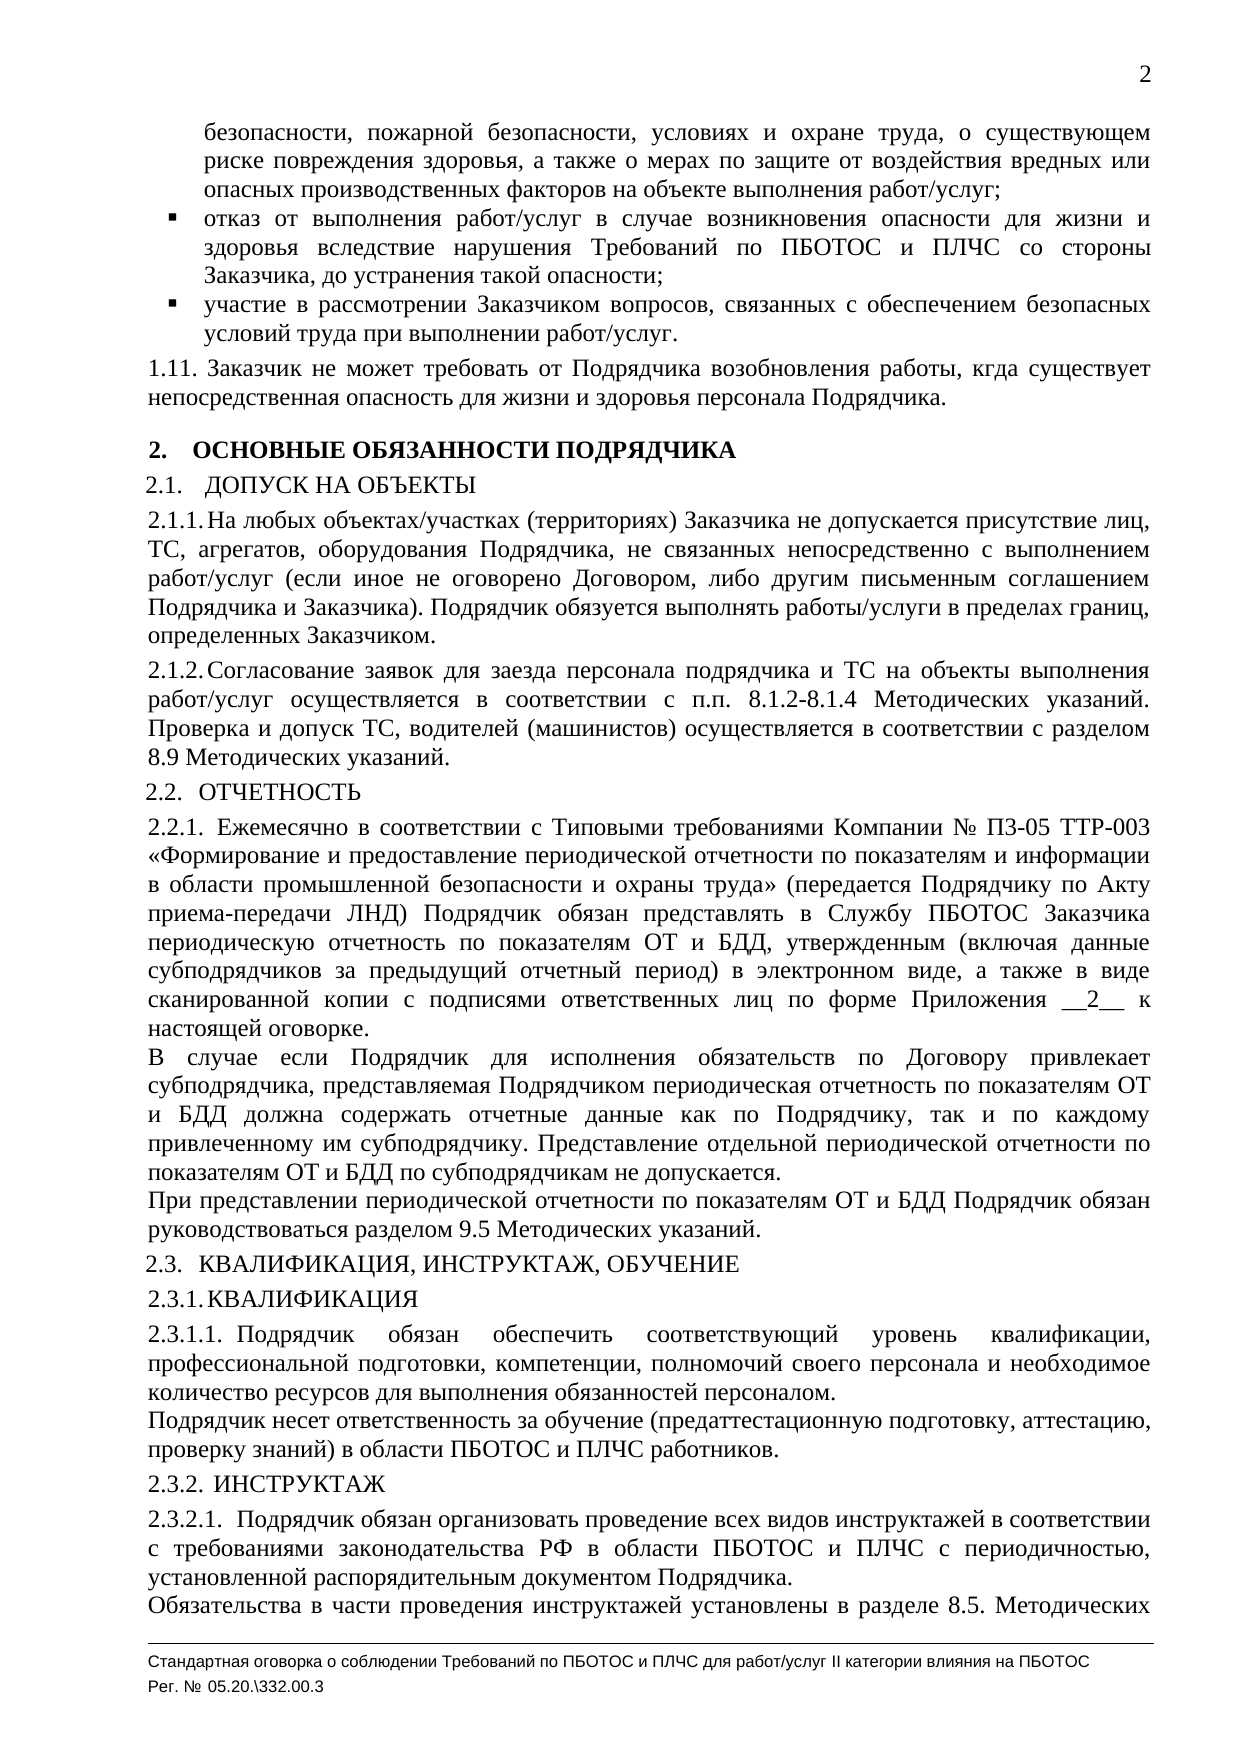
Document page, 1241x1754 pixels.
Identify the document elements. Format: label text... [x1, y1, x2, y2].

list ОТЧЕТНОСТЬ [145, 777, 1048, 805]
list участие в рассмотрении Заказчиком вопросов, связанных с обеспечением безопасных условий труда при выполнении работ/услуг. [167, 289, 1152, 347]
list Ежемесячно в соответствии с Типовыми требованиями Компании № П3-05 ТТР-003 «Формирование и предоставление периодической отчетности по показателям и информации в области промышленной безопасности и охраны труда» (передается Подрядчику по Акту приема-передачи ЛНД) Подрядчик обязан представлять в Службу ПБОТОС Заказчика периодическую отчетность по показателям ОТ и БДД, утвержденным (включая данные субподрядчиков за предыдущий отчетный период) в электронном виде, а также в виде сканированной копии с подписями ответственных лиц по форме Приложения __2__ к настоящей оговорке. [148, 812, 1151, 1042]
list Подрядчик обязан обеспечить соответствующий уровень квалификации, профессиональной подготовки, компетенции, полномочий своего персонала и необходимое количество ресурсов для выполнения обязанностей персоналом. [148, 1319, 1152, 1405]
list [148, 1590, 1152, 1619]
list ОСНОВНЫЕ ОБЯЗАННОСТИ ПОДРЯДЧИКА [148, 435, 1152, 464]
list Согласование заявок для заезда персонала подрядчика и ТС на объекты выполнения работ/услуг осуществляется в соответствии с п.п. 8.1.2-8.1.4 Методических указаний. Проверка и допуск ТС, водителей (машинистов) осуществляется в соответствии с разделом 8.9 Методических указаний. [148, 655, 1151, 770]
list отказ от выполнения работ/услуг в случае возникновения опасности для жизни и здоровья вследствие нарушения Требований по ПБОТОС и ПЛЧС со стороны Заказчика, до устранения такой опасности; [167, 203, 1152, 289]
list Подрядчик обязан организовать проведение всех видов инструктажей в соответствии с требованиями законодательства РФ в области ПБОТОС и ПЛЧС с периодичностью, установленной распорядительным документом Подрядчика. [148, 1504, 1152, 1590]
list КВАЛИФИКАЦИЯ, ИНСТРУКТАЖ, ОБУЧЕНИЕ [145, 1249, 1048, 1278]
list ДОПУСК НА ОБЪЕКТЫ [145, 470, 1048, 499]
list КВАЛИФИКАЦИЯ [148, 1284, 1151, 1313]
list В случае если Подрядчик для исполнения обязательств по Договору привлекает субподрядчика, представляемая Подрядчиком периодическая отчетность по показателям ОТ и БДД должна содержать отчетные данные как по Подрядчику, так и по каждому привлеченному им субподрядчику. Представление отдельной периодической отчетности по показателям ОТ и БДД по субподрядчикам не допускается. [148, 1042, 1152, 1185]
list Подрядчик несет ответственность за обучение (предаттестационную подготовку, аттестацию, проверку знаний) в области ПБОТОС и ПЛЧС работников. [148, 1405, 1152, 1463]
text При представлении периодической отчетности по показателям ОТ и БДД Подрядчик обязан руководствоваться разделом 9.5 Методических указаний. [148, 1185, 1152, 1243]
list ИНСТРУКТАЖ [148, 1469, 1151, 1498]
list На любых объектах/участках (территориях) Заказчика не допускается присутствие лиц, ТС, агрегатов, оборудования Подрядчика, не связанных непосредственно с выполнением работ/услуг (если иное не оговорено Договором, либо другим письменным соглашением Подрядчика и Заказчика). Подрядчик обязуется выполнять работы/услуги в пределах границ, определенных Заказчиком. [148, 505, 1151, 649]
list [167, 117, 1152, 203]
list Заказчик не может требовать от Подрядчика возобновления работы, кгда существует непосредственная опасность для жизни и здоровья персонала Подрядчика. [148, 353, 1152, 410]
